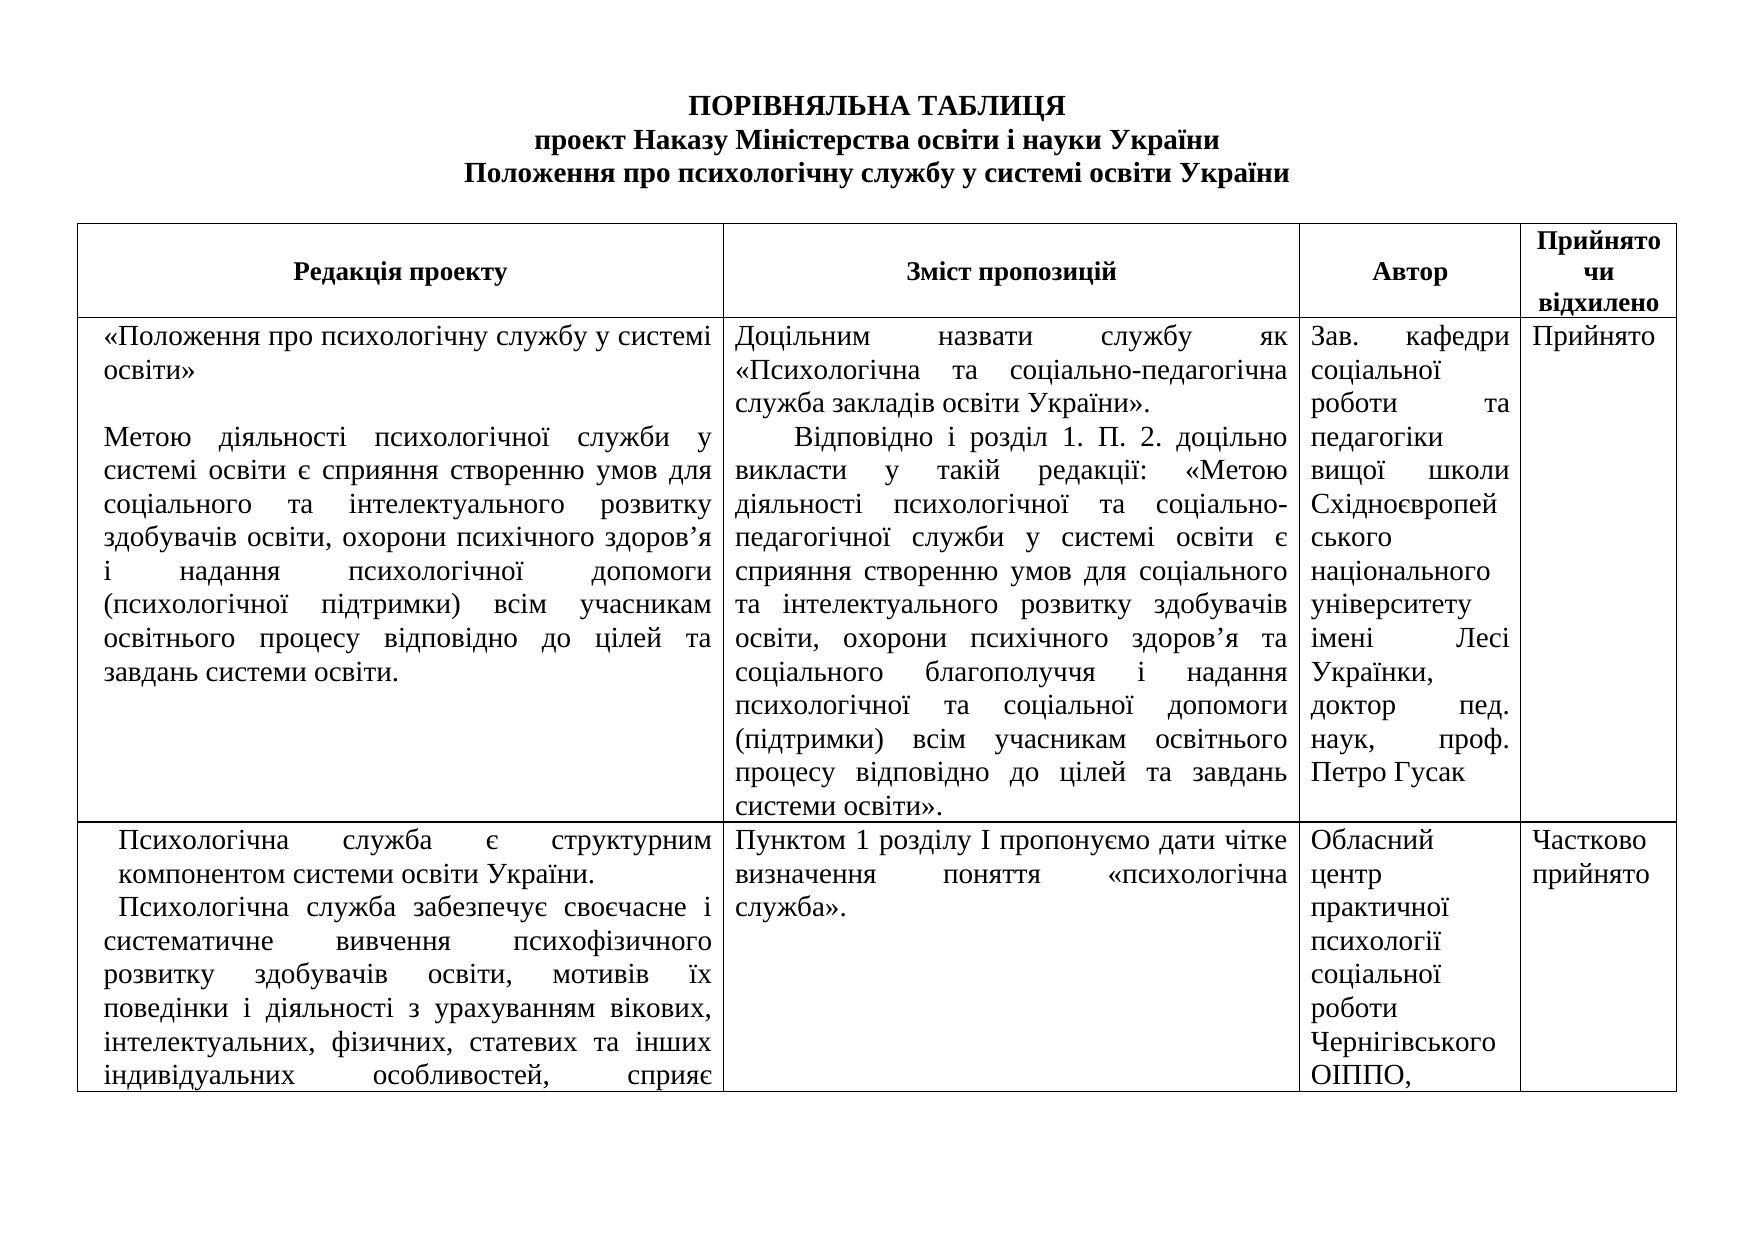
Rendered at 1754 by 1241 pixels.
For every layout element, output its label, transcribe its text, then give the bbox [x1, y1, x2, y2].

table_header Редакція проекту [78, 224, 723, 317]
text ПОРІВНЯЛЬНА ТАБЛИЦЯ [88, 88, 1665, 122]
table_cell «Положення про психологічну службу у системі освіти» Метою діяльності психологічної служби у системі освіти є сприяння створенню умов для соціального та інтелектуального розвитку здобувачів освіти, охорони психічного здоров’я і надання психологічної допомоги (психологічної підтримки) всім учасникам освітнього процесу відповідно до цілей та завдань системи освіти. [78, 318, 723, 821]
table_header Автор [1300, 224, 1520, 317]
table_cell Прийнято [1521, 318, 1676, 821]
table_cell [78, 823, 723, 1091]
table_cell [724, 823, 1299, 1091]
table_cell Доцільним назвати службу як «Психологічна та соціально-педагогічна служба закладів освіти України». Відповідно і розділ 1. П. 2. доцільно викласти у такій редакції: «Метою діяльності психологічної та соціально-педагогічної служби у системі освіти є сприяння створенню умов для соціального та інтелектуального розвитку здобувачів освіти, охорони психічного здоров’я та соціального благополуччя і надання психологічної та соціальної допомоги (підтримки) всім учасникам освітнього процесу відповідно до цілей та завдань системи освіти». [724, 318, 1299, 821]
text Положення про психологічну службу у системі освіти України [88, 156, 1665, 189]
table_cell Зав. кафедри соціальної роботи та педагогіки вищої школи Східноєвропейського національного університету імені Лесі Українки, доктор пед. наук, проф. Петро Гусак [1300, 318, 1520, 821]
table_cell Частково прийнято [1521, 823, 1676, 1091]
table_header Зміст пропозицій [724, 224, 1299, 317]
table_header Прийнято чи відхилено [1521, 224, 1676, 317]
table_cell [1300, 823, 1520, 1091]
text проект Наказу Міністерства освіти і науки України [88, 122, 1665, 156]
